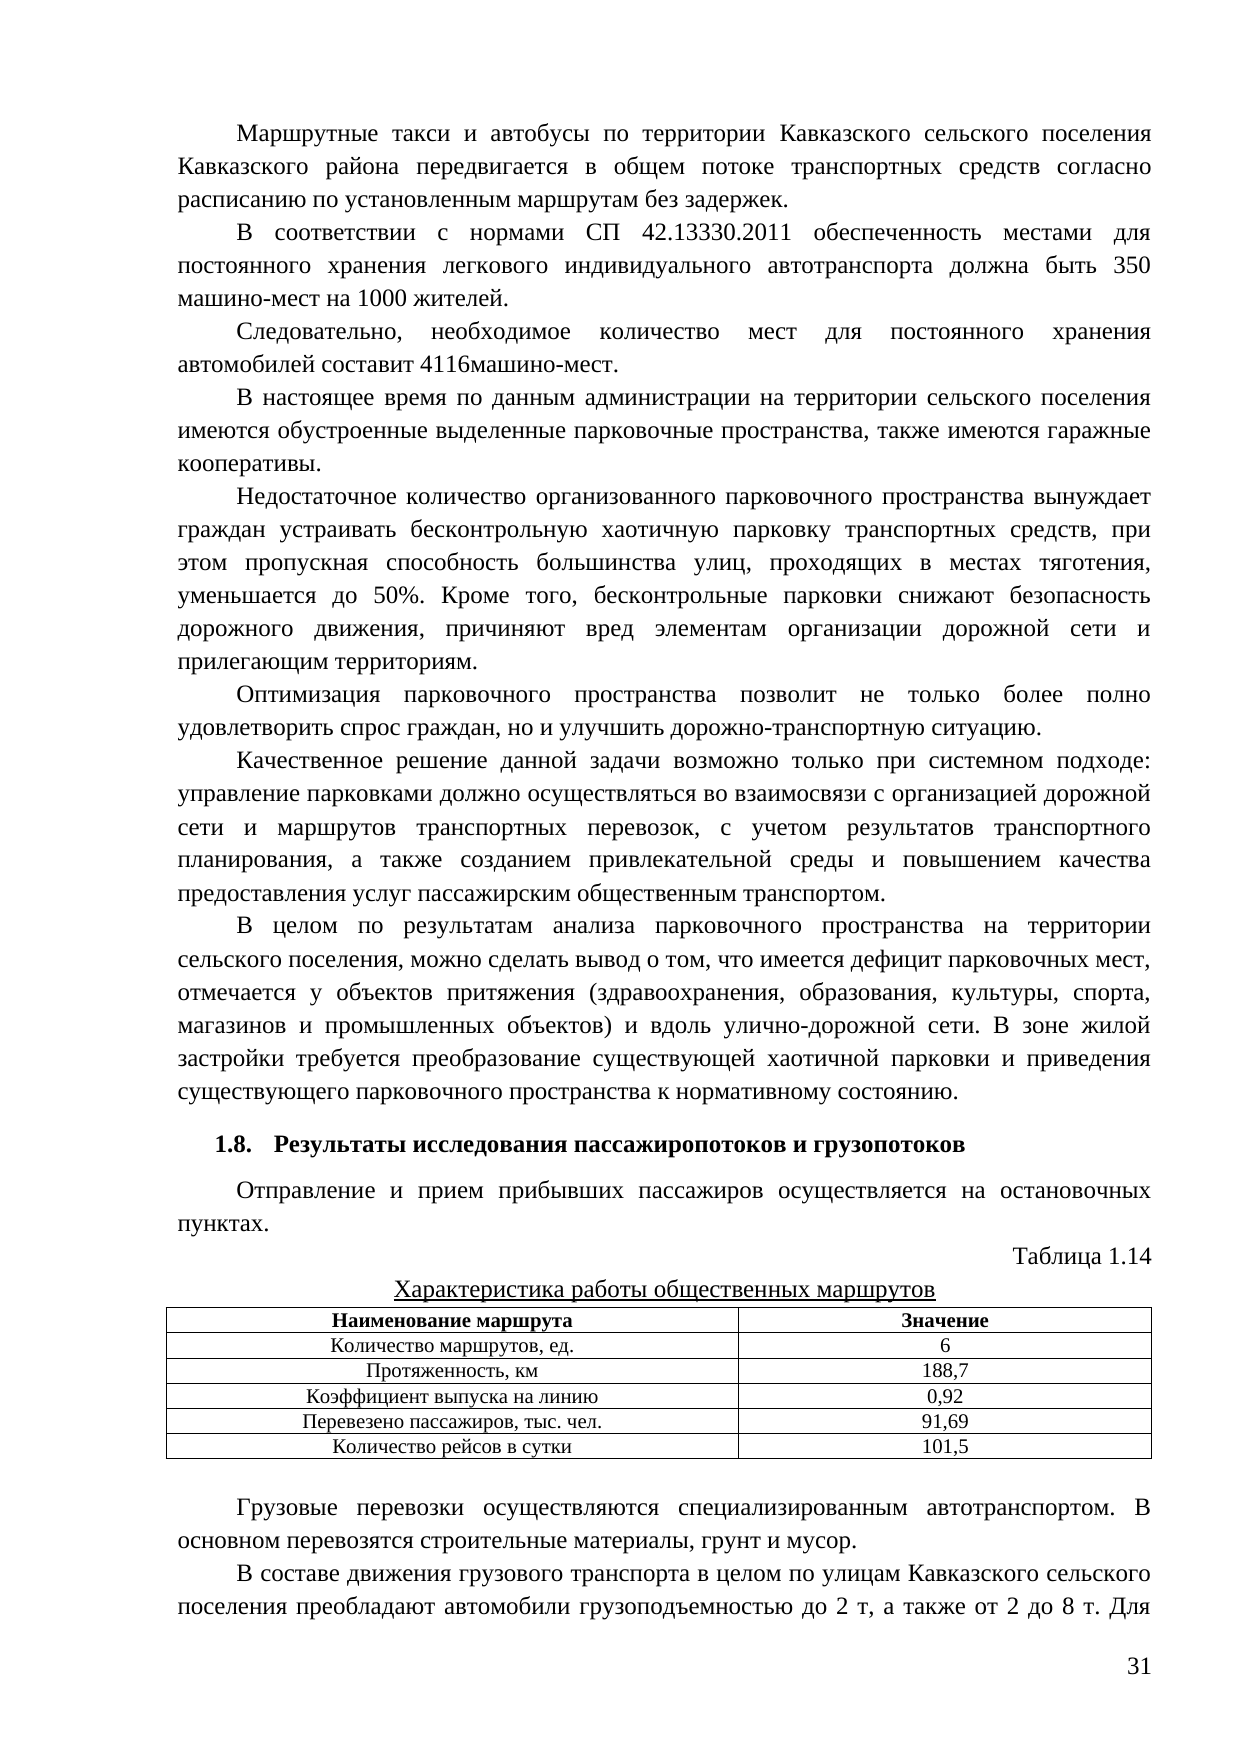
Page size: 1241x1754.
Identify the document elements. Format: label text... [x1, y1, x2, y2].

table_cell 0,92 [739, 1384, 1151, 1408]
text Характеристика работы общественных маршрутов [177, 1274, 1152, 1303]
text Грузовые перевозки осуществляются специализированным автотранспортом. В основном перевозятся строительные материалы, грунт и мусор. [177, 1492, 1152, 1554]
text Недостаточное количество организованного парковочного пространства вынуждает граждан устраивать бесконтрольную хаотичную парковку транспортных средств, при этом пропускная способность большинства улиц, проходящих в местах тяготения, уменьшается до 50%. Кроме того, бесконтрольные парковки снижают безопасность дорожного движения, причиняют вред элементам организации дорожной сети и прилегающим территориям. [177, 481, 1152, 675]
text В настоящее время по данным администрации на территории сельского поселения имеются обустроенные выделенные парковочные пространства, также имеются гаражные кооперативы. [177, 382, 1152, 477]
text Маршрутные такси и автобусы по территории Кавказского сельского поселения Кавказского района передвигается в общем потоке транспортных средств согласно расписанию по установленным маршрутам без задержек. [177, 118, 1152, 213]
table_cell 188,7 [739, 1359, 1151, 1382]
table_header Наименование маршрута [167, 1308, 738, 1332]
table_cell Перевезено пассажиров, тыс. чел. [167, 1409, 738, 1433]
table_header Значение [739, 1308, 1151, 1332]
table_cell Протяженность, км [167, 1359, 738, 1382]
subtitle Результаты исследования пассажиропотоков и грузопотоков [214, 1129, 1152, 1158]
table_cell 101,5 [739, 1434, 1151, 1458]
text Отправление и прием прибывших пассажиров осуществляется на остановочных пунктах. [177, 1175, 1152, 1237]
text В соответствии с нормами СП 42.13330.2011 обеспеченность местами для постоянного хранения легкового индивидуального автотранспорта должна быть 350 машино-мест на 1000 жителей. [177, 217, 1152, 312]
text В целом по результатам анализа парковочного пространства на территории сельского поселения, можно сделать вывод о том, что имеется дефицит парковочных мест, отмечается у объектов притяжения (здравоохранения, образования, культуры, спорта, магазинов и промышленных объектов) и вдоль улично-дорожной сети. В зоне жилой застройки требуется преобразование существующей хаотичной парковки и приведения существующего парковочного пространства к нормативному состоянию. [177, 911, 1152, 1104]
table_cell 91,69 [739, 1409, 1151, 1433]
table_cell 6 [739, 1333, 1151, 1357]
table_cell Количество маршрутов, ед. [167, 1333, 738, 1357]
table_cell Коэффициент выпуска на линию [167, 1384, 738, 1408]
text Оптимизация парковочного пространства позволит не только более полно удовлетворить спрос граждан, но и улучшить дорожно-транспортную ситуацию. [177, 679, 1152, 741]
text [177, 1558, 1152, 1620]
text Таблица 1.14 [177, 1241, 1152, 1270]
text Качественное решение данной задачи возможно только при системном подходе: управление парковками должно осуществляться во взаимосвязи с организацией дорожной сети и маршрутов транспортных перевозок, с учетом результатов транспортного планирования, а также созданием привлекательной среды и повышением качества предоставления услуг пассажирским общественным транспортом. [177, 746, 1152, 906]
table_cell Количество рейсов в сутки [167, 1434, 738, 1458]
text Следовательно, необходимое количество мест для постоянного хранения автомобилей составит 4116машино-мест. [177, 316, 1152, 378]
